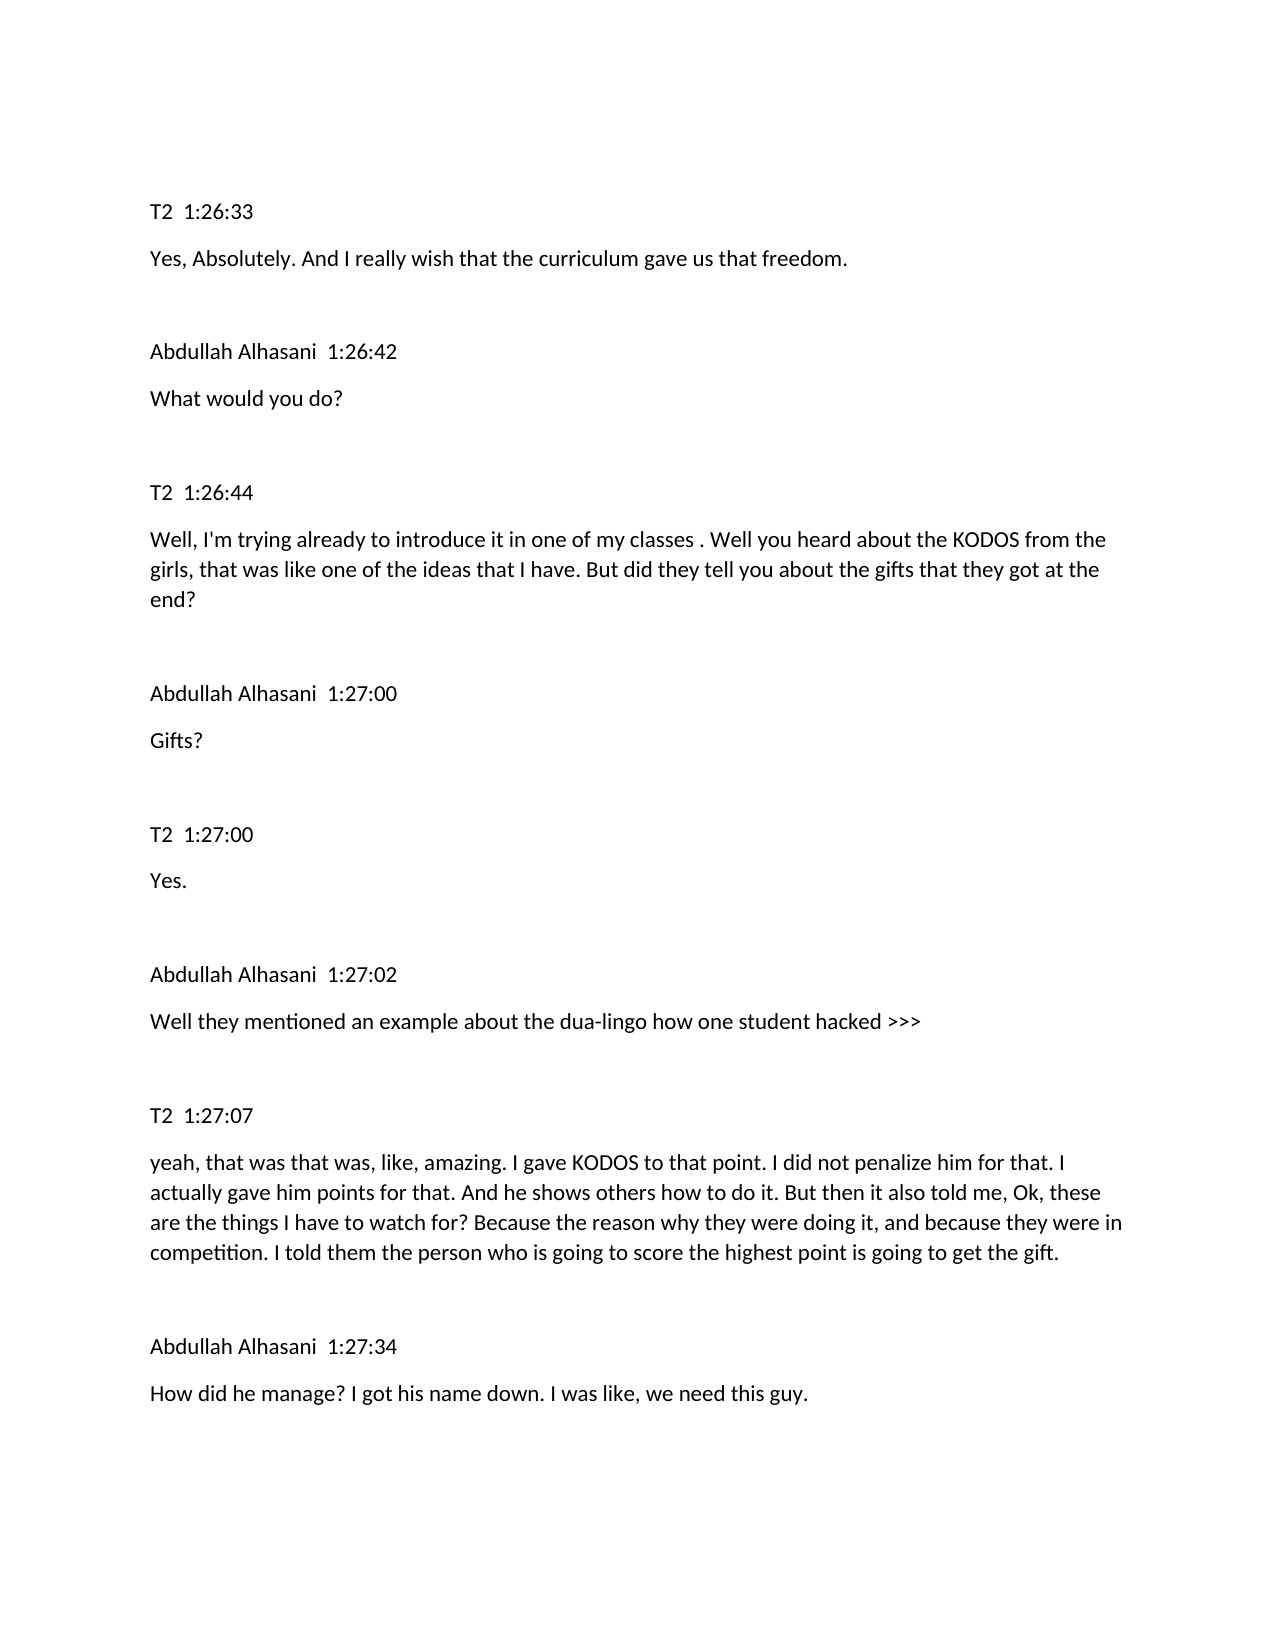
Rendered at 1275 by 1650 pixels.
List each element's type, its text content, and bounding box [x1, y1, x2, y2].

text T2 1:27:00 [150, 820, 1125, 848]
text Gifts? [150, 726, 1125, 754]
text yeah, that was that was, like, amazing. I gave KODOS to that point. I did not penalize him for that. I actually gave him points for that. And he shows others how to do it. But then it also told me, Ok, these are the things I have to watch for? Because the reason why they were doing it, and because they were in competition. I told them the person who is going to score the highest point is going to get the gift. [150, 1148, 1125, 1267]
text T2 1:27:07 [150, 1101, 1125, 1129]
text Abdullah Alhasani 1:26:42 [150, 337, 1125, 366]
text Abdullah Alhasani 1:27:34 [150, 1332, 1125, 1360]
text Well, I'm trying already to introduce it in one of my classes . Well you heard about the KODOS from the girls, that was like one of the ideas that I have. But did they tell you about the gifts that they got at the end? [150, 525, 1125, 613]
text T2 1:26:44 [150, 478, 1125, 506]
text Yes. [150, 867, 1125, 895]
text What would you do? [150, 384, 1125, 412]
text Abdullah Alhasani 1:27:00 [150, 679, 1125, 707]
text How did he manage? I got his name down. I was like, we need this guy. [150, 1379, 1125, 1407]
text Yes, Absolutely. And I really wish that the curriculum gave us that freedom. [150, 244, 1125, 272]
text Abdullah Alhasani 1:27:02 [150, 960, 1125, 988]
text Well they mentioned an example about the dua-lingo how one student hacked >>> [150, 1007, 1125, 1035]
text T2 1:26:33 [150, 197, 1125, 225]
